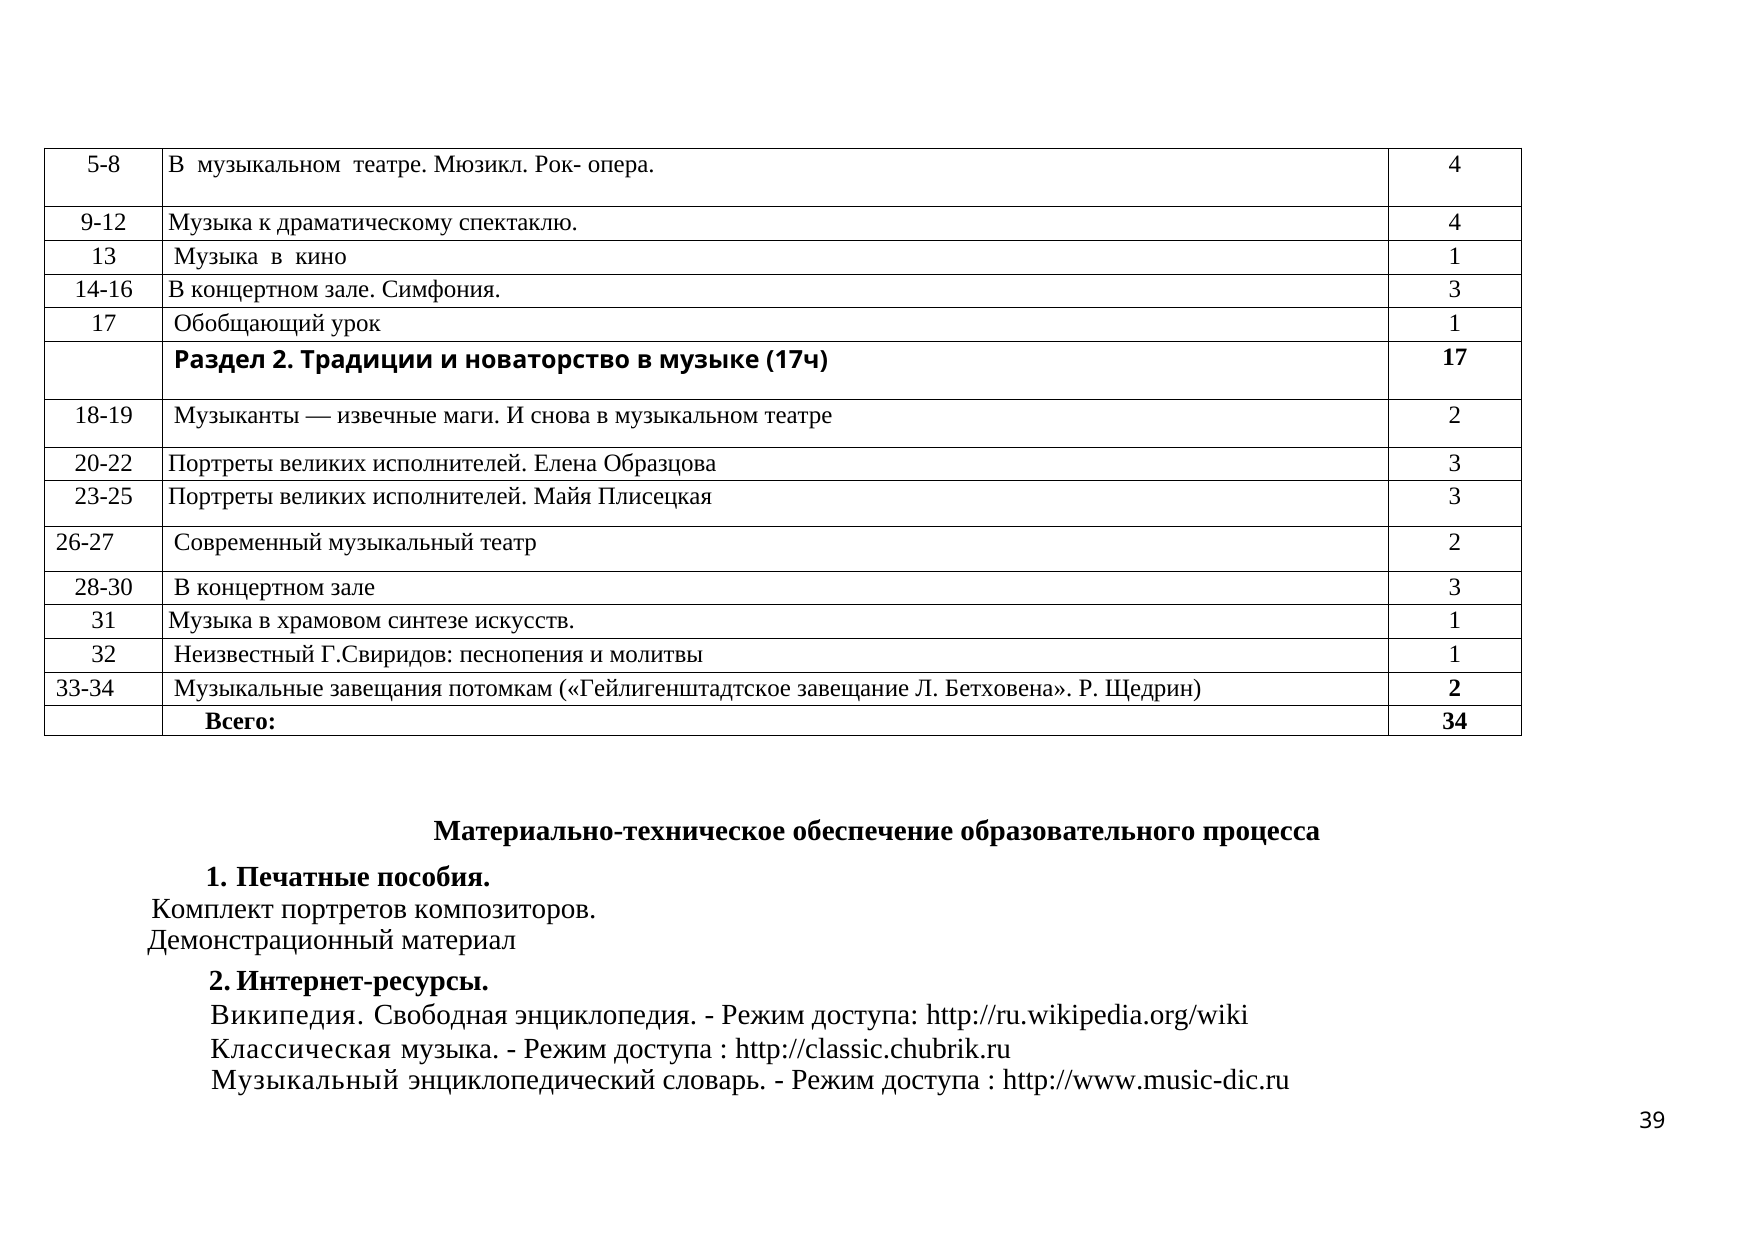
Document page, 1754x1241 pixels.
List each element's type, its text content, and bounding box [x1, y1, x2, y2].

table_cell 5-8 [45, 149, 162, 206]
table_cell Музыка в кино [163, 241, 1388, 273]
text Демонстрационный материал [89, 924, 1665, 956]
table_cell 3 [1389, 448, 1521, 480]
table_cell 18-19 [45, 400, 162, 447]
text Классическая музыка. - Режим доступа : http://classic.chubrik.ru [152, 1032, 1665, 1066]
table_cell В концертном зале [163, 572, 1388, 604]
table_cell 2 [1389, 400, 1521, 447]
table_cell 28-30 [45, 572, 162, 604]
table_cell 4 [1389, 207, 1521, 240]
table_cell 34 [1389, 706, 1521, 735]
table_cell 3 [1389, 572, 1521, 604]
table_cell 2 [1389, 673, 1521, 705]
table_cell Музыка к драматическому спектаклю. [163, 207, 1388, 240]
table_cell 14-16 [45, 275, 162, 307]
text Википедия. Свободная энциклопедия. - Режим доступа: http://ru.wikipedia.org/wiki [152, 998, 1665, 1031]
text 1. Печатные пособия. [89, 862, 1665, 893]
table_cell 31 [45, 605, 162, 638]
table_cell Раздел 2. Традиции и новаторство в музыке (17ч) [163, 342, 1388, 399]
table_cell В музыкальном театре. Мюзикл. Рок- опера. [163, 149, 1388, 206]
table_cell 1 [1389, 308, 1521, 341]
table_cell [45, 706, 162, 735]
table_cell Портреты великих исполнителей. Елена Образцова [163, 448, 1388, 480]
table_cell 3 [1389, 481, 1521, 526]
table_cell Портреты великих исполнителей. Майя Плисецкая [163, 481, 1388, 526]
text 2. Интернет-ресурсы. [151, 963, 1665, 997]
table_cell 32 [45, 639, 162, 672]
table_cell Музыкальные завещания потомкам («Гейлигенштадтское завещание Л. Бетховена». Р. Щедрин) [163, 673, 1388, 705]
text Музыкальный энциклопедический словарь. - Режим доступа : http://www.music-dic.ru [152, 1066, 1665, 1095]
table_cell 26-27 [45, 527, 162, 571]
table_cell Музыка в храмовом синтезе искусств. [163, 605, 1388, 638]
table_cell Всего: [163, 706, 1388, 735]
table_cell 20-22 [45, 448, 162, 480]
table_cell 23-25 [45, 481, 162, 526]
text Материально-техническое обеспечение образовательного процесса [89, 813, 1665, 847]
table_cell 33-34 [45, 673, 162, 705]
table_cell 1 [1389, 639, 1521, 672]
table_cell 2 [1389, 527, 1521, 571]
table_cell 17 [45, 308, 162, 341]
table_cell 13 [45, 241, 162, 273]
text Комплект портретов композиторов. [151, 893, 1665, 924]
table_cell Обобщающий урок [163, 308, 1388, 341]
table_cell 9-12 [45, 207, 162, 240]
table_cell 4 [1389, 149, 1521, 206]
table_cell Музыканты — извечные маги. И снова в музыкальном театре [163, 400, 1388, 447]
table_cell 1 [1389, 605, 1521, 638]
table_cell 1 [1389, 241, 1521, 273]
table_cell Современный музыкальный театр [163, 527, 1388, 571]
table_cell Неизвестный Г.Свиридов: песнопения и молитвы [163, 639, 1388, 672]
table_cell В концертном зале. Симфония. [163, 275, 1388, 307]
table_cell 3 [1389, 275, 1521, 307]
table_cell 17 [1389, 342, 1521, 399]
table_cell [45, 342, 162, 399]
